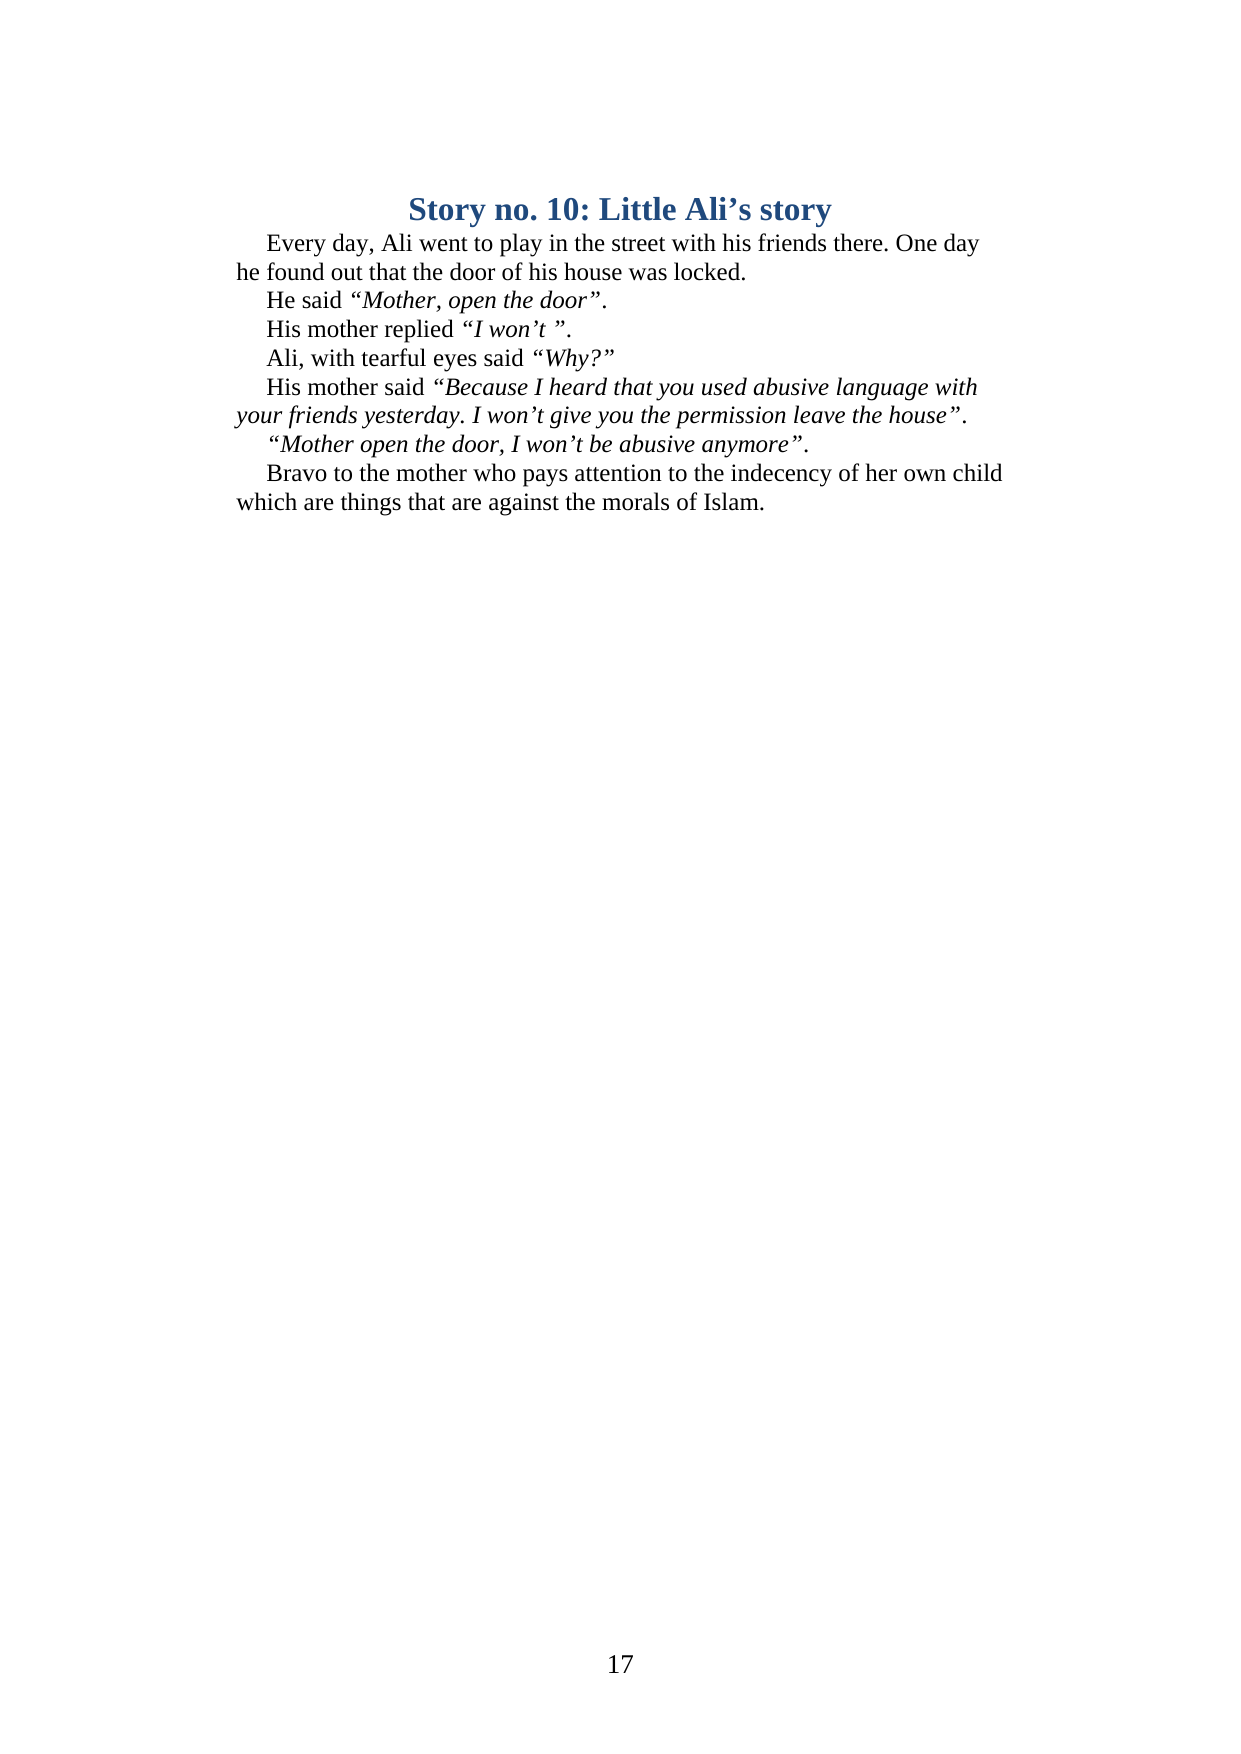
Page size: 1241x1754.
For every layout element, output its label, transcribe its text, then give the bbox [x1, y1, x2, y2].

text Every day, Ali went to play in the street with his friends there. One day he found out that the door of his house was locked. [236, 228, 1004, 286]
text His mother replied “I won’t ”. [236, 314, 1004, 343]
text His mother said “Because I heard that you used abusive language with your friends yesterday. I won’t give you the permission leave the house”. [236, 372, 1004, 429]
text “Mother open the door, I won’t be abusive anymore”. [236, 429, 1004, 458]
text Bravo to the mother who pays attention to the indecency of her own child which are things that are against the morals of Islam. [236, 458, 1004, 516]
subtitle Story no. 10: Little Ali’s story [236, 190, 1004, 228]
text He said “Mother, open the door”. [236, 286, 1004, 314]
text Ali, with tearful eyes said “Why?” [236, 343, 1004, 372]
